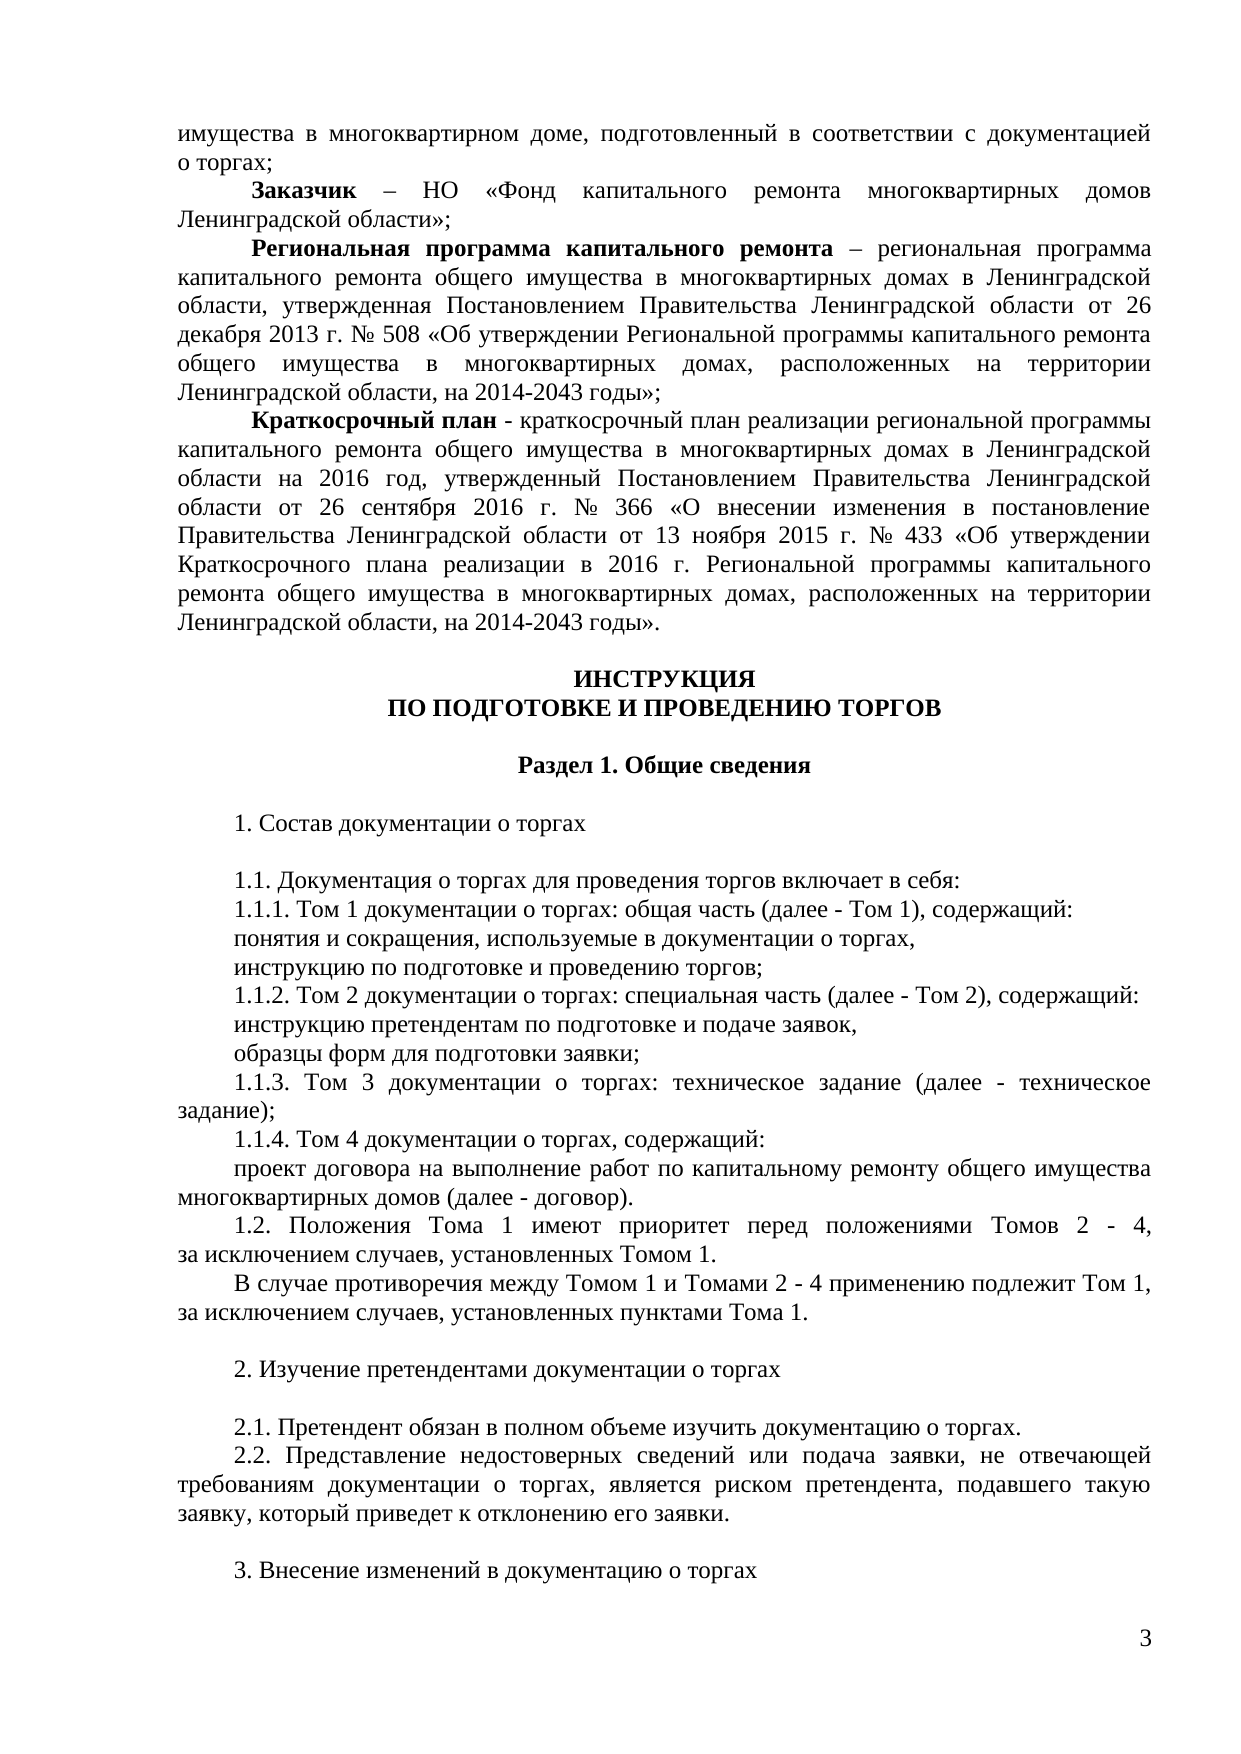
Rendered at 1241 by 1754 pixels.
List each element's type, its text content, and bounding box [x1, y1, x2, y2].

text 1. Состав документации о торгах [177, 808, 1152, 837]
text 2. Изучение претендентами документации о торгах [177, 1354, 1152, 1383]
text проект договора на выполнение работ по капитальному ремонту общего имущества многоквартирных домов (далее - договор). [177, 1153, 1152, 1211]
text ПО ПОДГОТОВКЕ И ПРОВЕДЕНИЮ ТОРГОВ [177, 693, 1152, 722]
text понятия и сокращения, используемые в документации о торгах, [177, 923, 1152, 952]
text Раздел 1. Общие сведения [177, 751, 1152, 779]
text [177, 118, 1152, 176]
text Региональная программа капитального ремонта – региональная программа капитального ремонта общего имущества в многоквартирных домах в Ленинградской области, утвержденная Постановлением Правительства Ленинградской области от 26 декабря 2013 г. № 508 «Об утверждении Региональной программы капитального ремонта общего имущества в многоквартирных домах, расположенных на территории Ленинградской области, на 2014-2043 годы»; [177, 233, 1152, 406]
text 1.1.2. Том 2 документации о торгах: специальная часть (далее - Том 2), содержащий: [177, 981, 1152, 1009]
text В случае противоречия между Томом 1 и Томами 2 - 4 применению подлежит Том 1, за исключением случаев, установленных пунктами Тома 1. [177, 1268, 1152, 1326]
text инструкцию по подготовке и проведению торгов; [177, 952, 1152, 981]
text образцы форм для подготовки заявки; [177, 1038, 1152, 1067]
text 1.1.4. Том 4 документации о торгах, содержащий: [177, 1124, 1152, 1153]
text ИНСТРУКЦИЯ [177, 664, 1152, 693]
text Краткосрочный план - краткосрочный план реализации региональной программы капитального ремонта общего имущества в многоквартирных домах в Ленинградской области на 2016 год, утвержденный Постановлением Правительства Ленинградской области от 26 сентября 2016 г. № 366 «О внесении изменения в постановление Правительства Ленинградской области от 13 ноября 2015 г. № 433 «Об утверждении Краткосрочного плана реализации в 2016 г. Региональной программы капитального ремонта общего имущества в многоквартирных домах, расположенных на территории Ленинградской области, на 2014-2043 годы». [177, 406, 1152, 636]
text 1.1. Документация о торгах для проведения торгов включает в себя: [177, 866, 1152, 894]
text 2.2. Представление недостоверных сведений или подача заявки, не отвечающей требованиям документации о торгах, является риском претендента, подавшего такую заявку, который приведет к отклонению его заявки. [177, 1441, 1152, 1527]
text 3. Внесение изменений в документацию о торгах [177, 1556, 1152, 1584]
text 1.2. Положения Тома 1 имеют приоритет перед положениями Томов 2 - 4, за исключением случаев, установленных Томом 1. [177, 1211, 1152, 1268]
text 1.1.3. Том 3 документации о торгах: техническое задание (далее - техническое задание); [177, 1067, 1152, 1124]
text инструкцию претендентам по подготовке и подаче заявок, [177, 1009, 1152, 1038]
text 1.1.1. Том 1 документации о торгах: общая часть (далее - Том 1), содержащий: [177, 894, 1152, 923]
text Заказчик – НО «Фонд капитального ремонта многоквартирных домов Ленинградской области»; [177, 176, 1152, 233]
text 2.1. Претендент обязан в полном объеме изучить документацию о торгах. [177, 1412, 1152, 1441]
